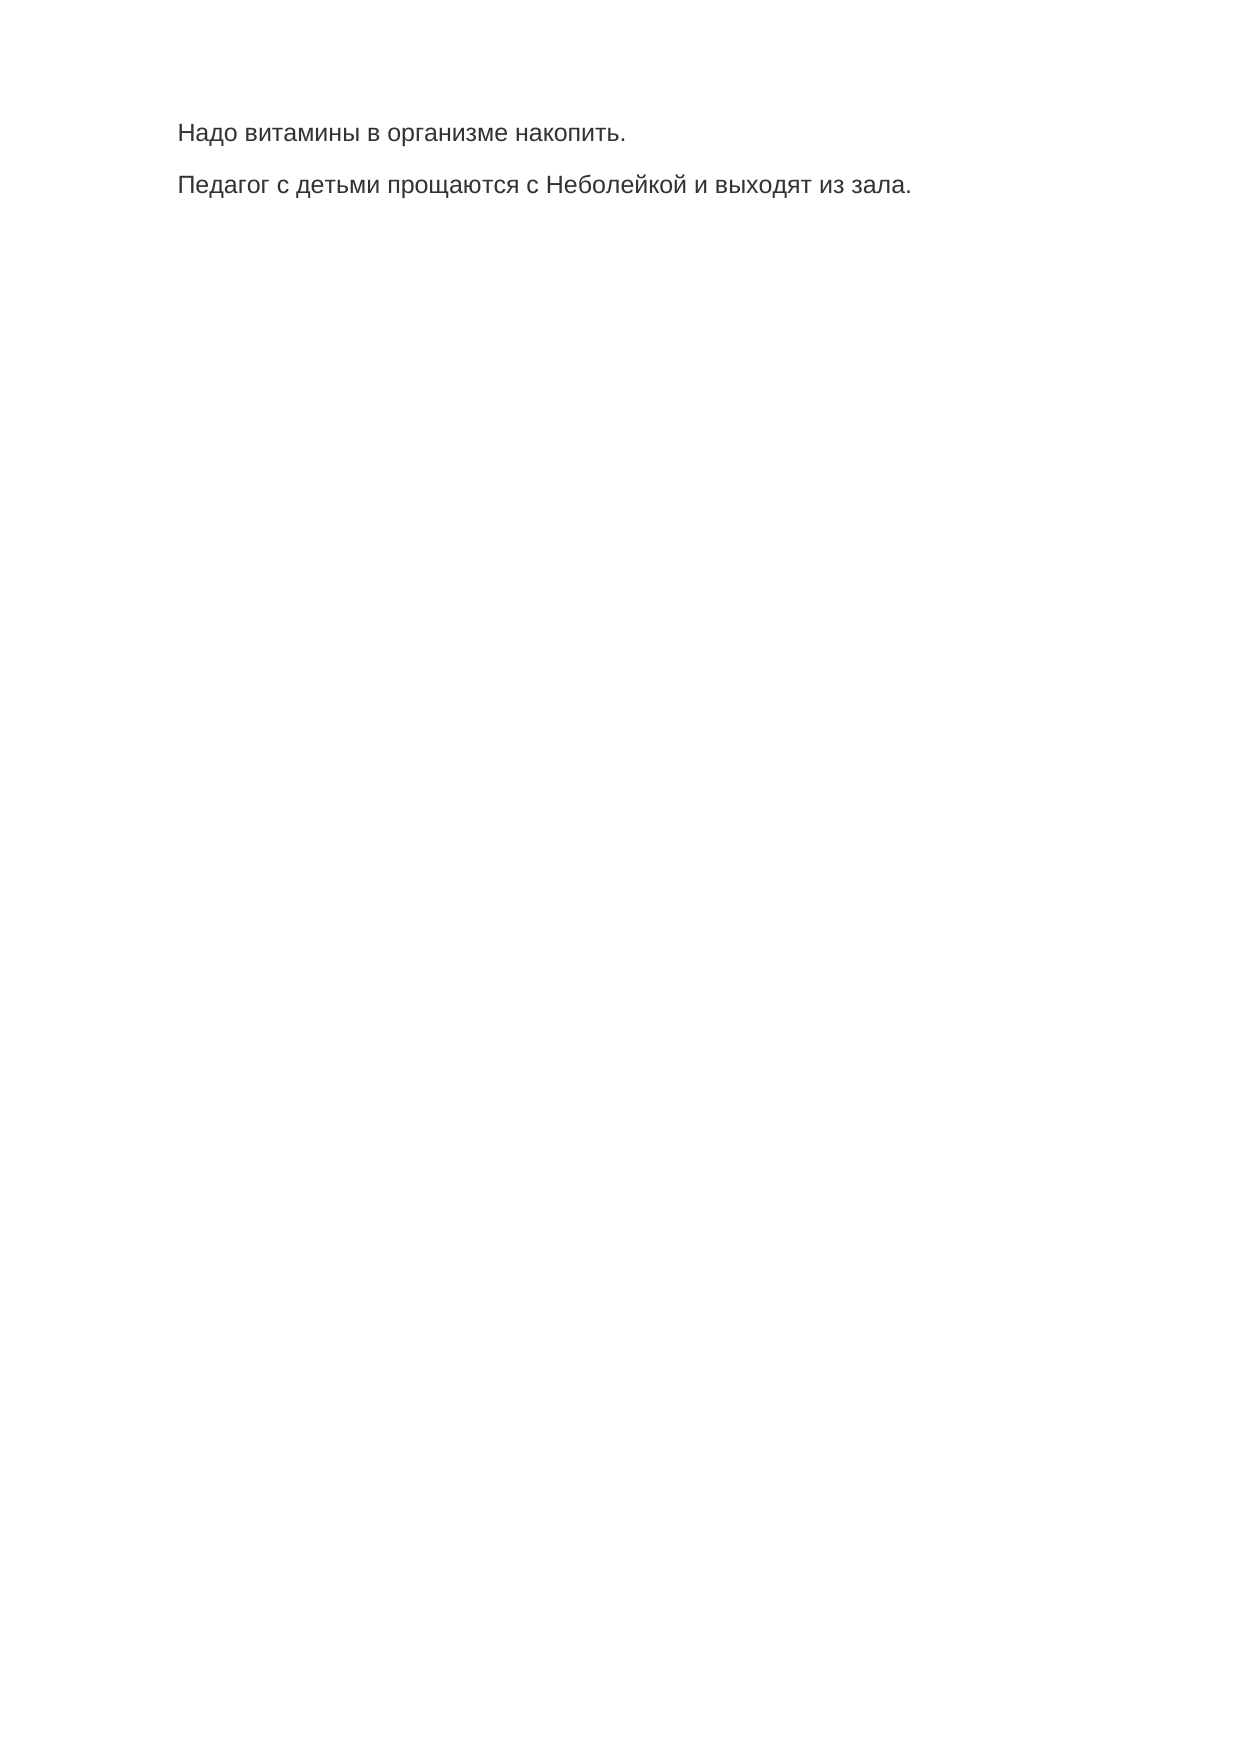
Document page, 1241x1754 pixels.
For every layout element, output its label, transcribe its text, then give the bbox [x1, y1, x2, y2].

text Надо витамины в организме накопить. [177, 118, 1152, 147]
text Педагог с детьми прощаются с Неболейкой и выходят из зала. [177, 170, 1152, 199]
